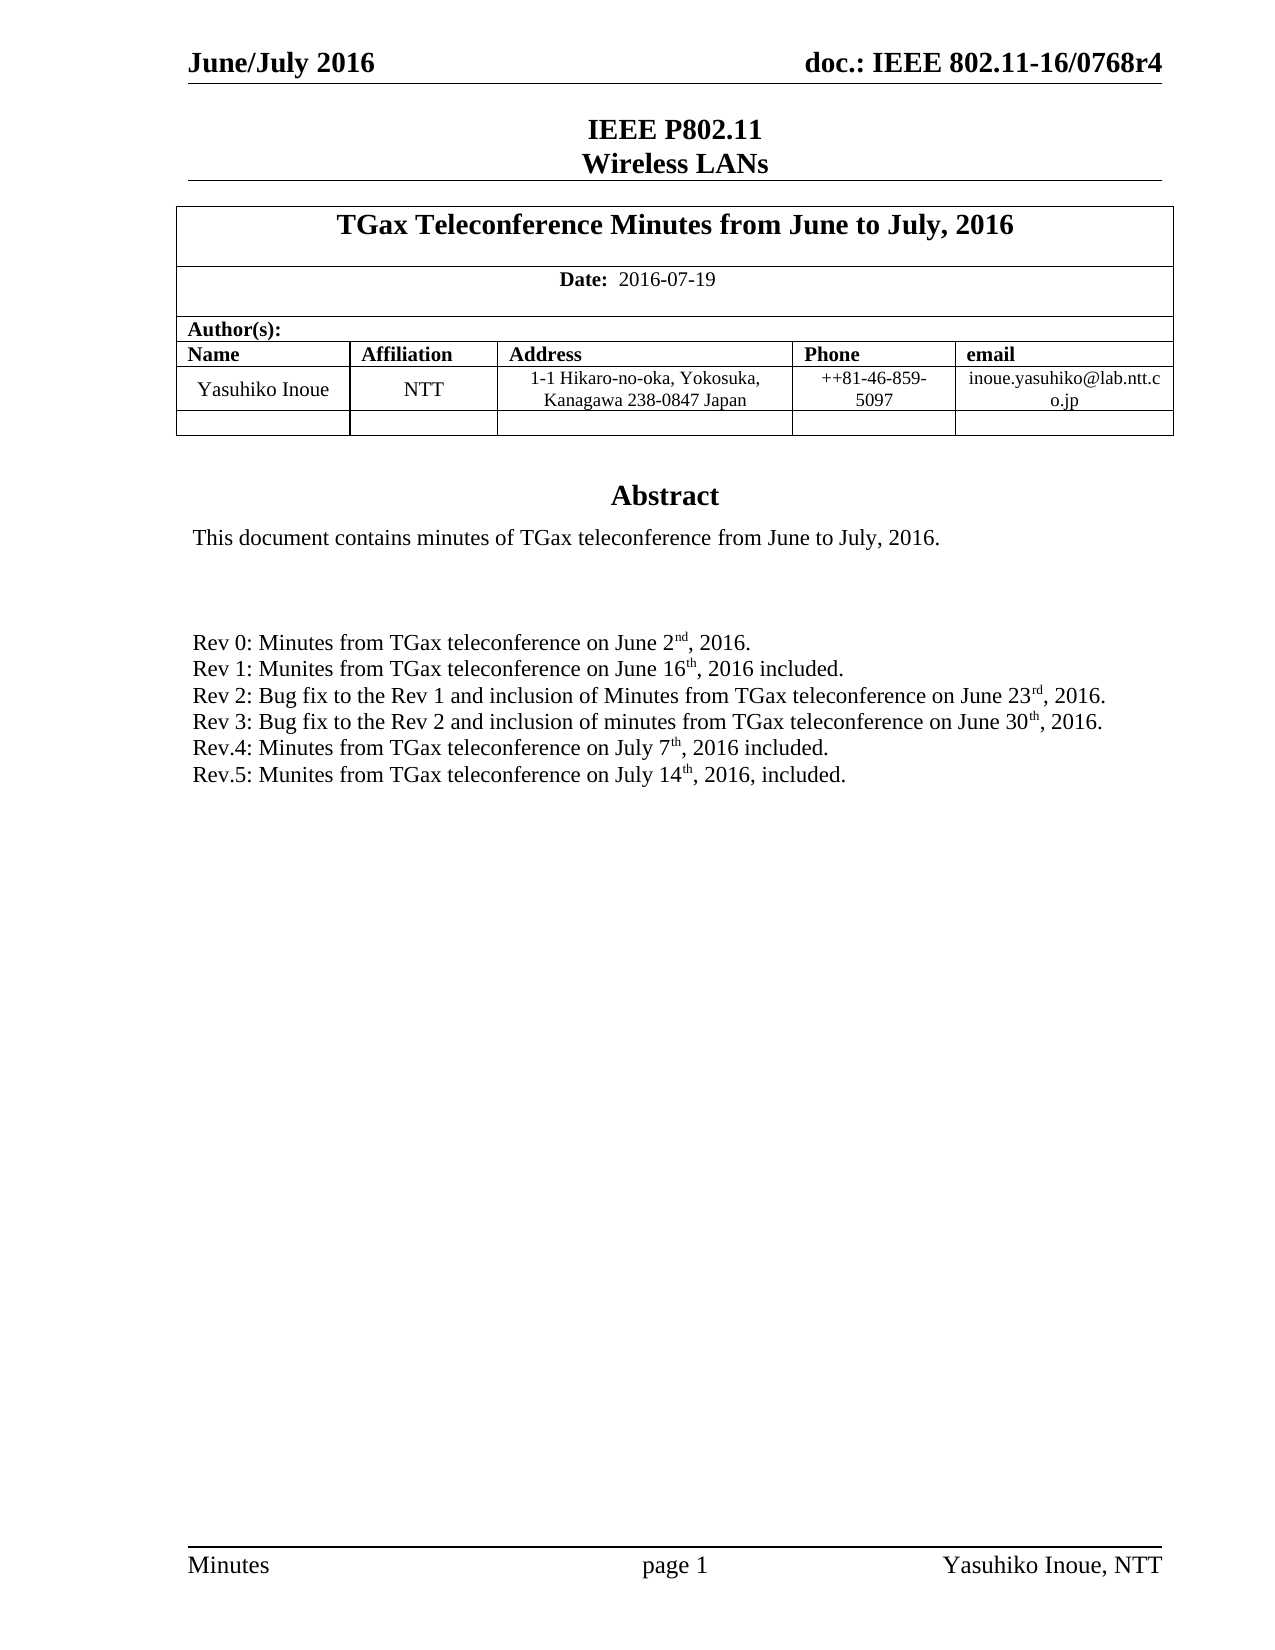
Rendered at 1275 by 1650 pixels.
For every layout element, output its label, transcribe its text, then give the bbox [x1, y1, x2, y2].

table_cell [351, 411, 497, 435]
table_cell [793, 411, 955, 435]
table_cell Yasuhiko Inoue [177, 367, 349, 410]
table_header TGax Teleconference Minutes from June to July, 2016 [177, 207, 1173, 266]
table_cell ++81-46-859-5097 [793, 367, 955, 410]
table_cell [956, 411, 1173, 435]
table_cell Author(s): [177, 317, 1173, 341]
table_cell Phone [793, 342, 955, 366]
table_cell Date: 2016-07-19 [177, 267, 1173, 316]
table_cell inoue.yasuhiko@lab.ntt.co.jp [956, 367, 1173, 410]
table_cell email [956, 342, 1173, 366]
table_cell [498, 411, 792, 435]
table_cell NTT [351, 367, 497, 410]
table_cell Name [177, 342, 349, 366]
table_cell [177, 411, 349, 435]
table_cell 1-1 Hikaro-no-oka, Yokosuka, Kanagawa 238-0847 Japan [498, 367, 792, 410]
table_cell Address [498, 342, 792, 366]
text IEEE P802.11 Wireless LANs [187, 112, 1162, 181]
table_cell Affiliation [351, 342, 497, 366]
